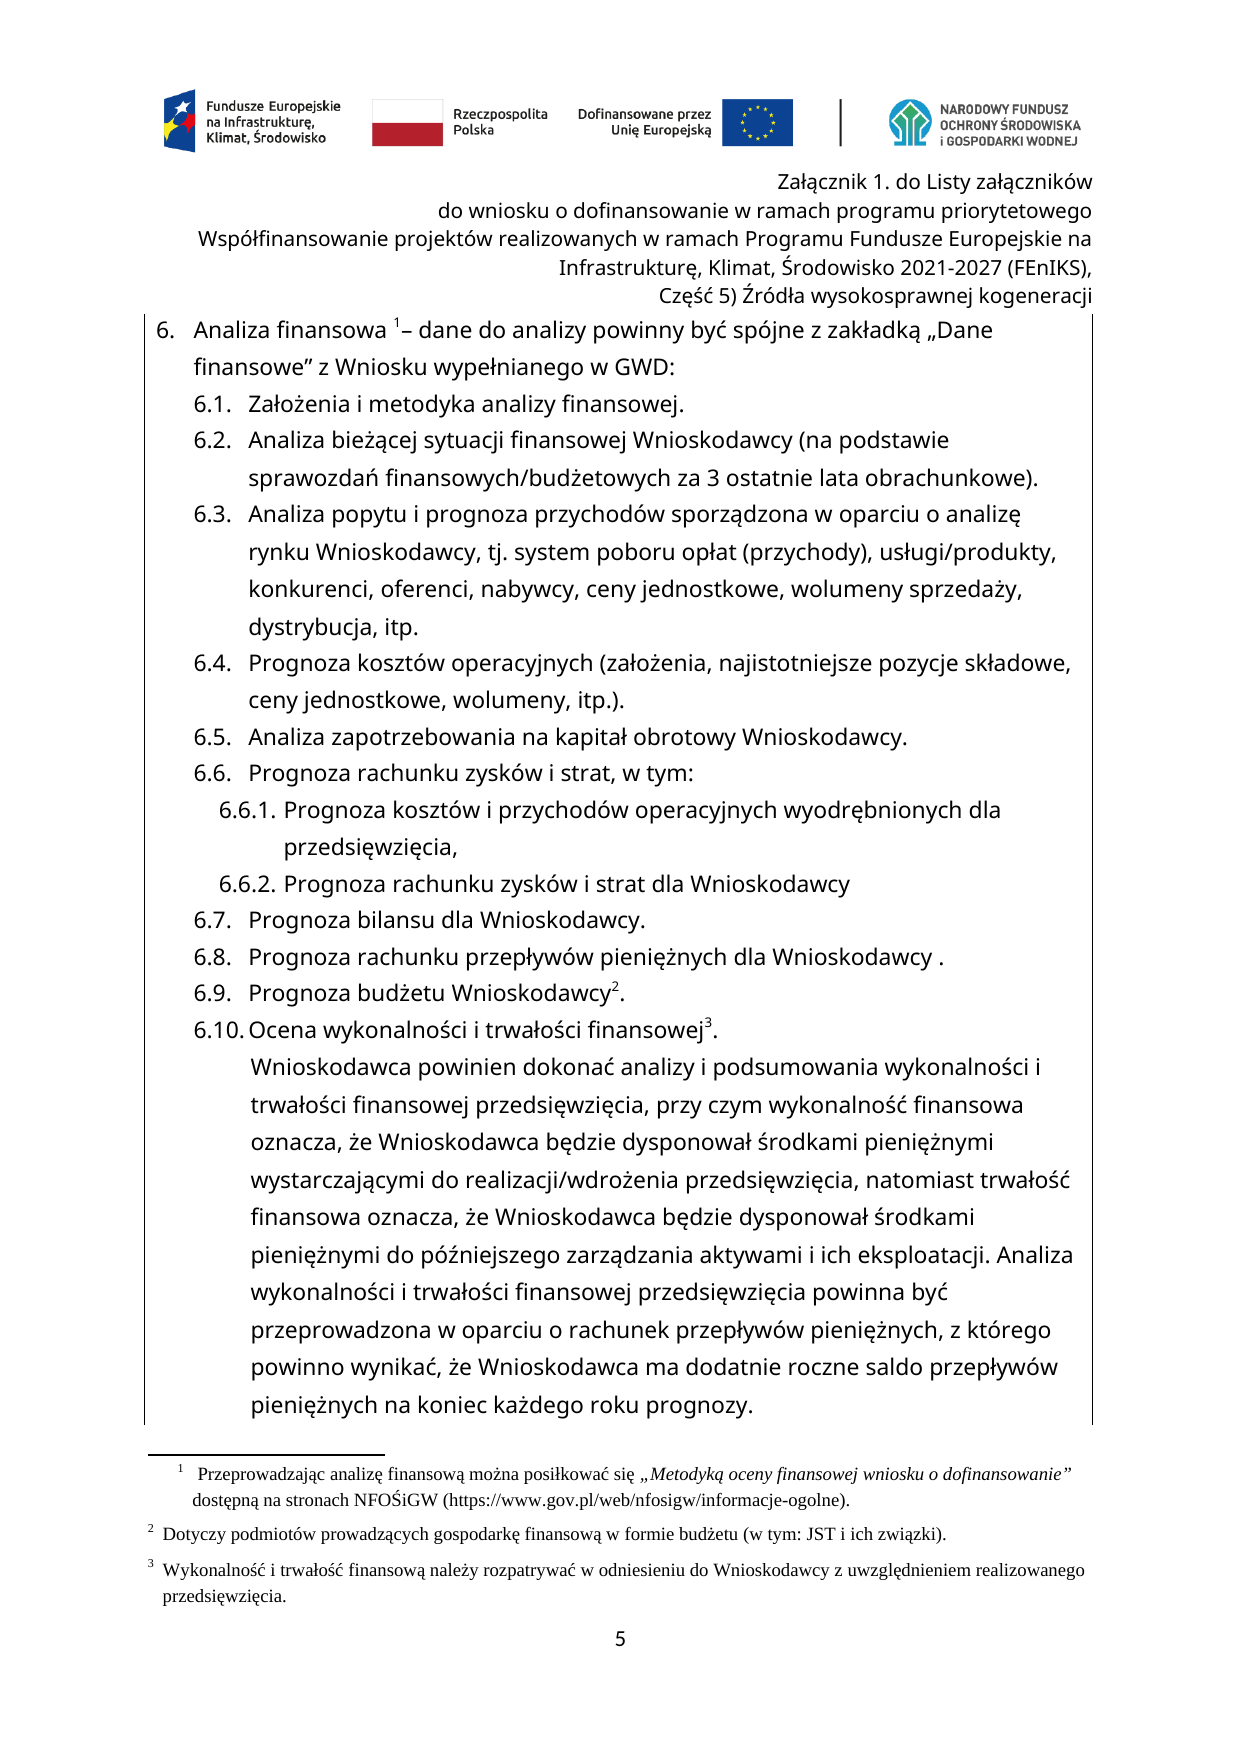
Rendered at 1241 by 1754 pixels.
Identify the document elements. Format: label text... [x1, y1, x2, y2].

table_cell Prognoza rachunku zysków i strat dla Wnioskodawcy [145, 868, 1092, 904]
table_cell Prognoza budżetu Wnioskodawcy. [145, 977, 1092, 1013]
table_cell Analiza zapotrzebowania na kapitał obrotowy Wnioskodawcy. [145, 721, 1092, 757]
table_cell Prognoza rachunku przepływów pieniężnych dla Wnioskodawcy . [145, 941, 1092, 977]
table_cell Analiza popytu i prognoza przychodów sporządzona w oparciu o analizę rynku Wnioskodawcy, tj. system poboru opłat (przychody), usługi/produkty, konkurenci, oferenci, nabywcy, ceny jednostkowe, wolumeny sprzedaży, dystrybucja, itp. [145, 498, 1092, 647]
table_cell Analiza finansowa – dane do analizy powinny być spójne z zakładką „Dane finansowe” z Wniosku wypełnianego w GWD: [145, 314, 1092, 387]
table_cell Prognoza bilansu dla Wnioskodawcy. [145, 904, 1092, 941]
table_cell Założenia i metodyka analizy finansowej. [145, 388, 1092, 424]
table_cell Prognoza kosztów i przychodów operacyjnych wyodrębnionych dla przedsięwzięcia, [145, 794, 1092, 868]
table_cell Prognoza rachunku zysków i strat, w tym: [145, 757, 1092, 794]
table_cell Prognoza kosztów operacyjnych (założenia, najistotniejsze pozycje składowe, ceny jednostkowe, wolumeny, itp.). [145, 647, 1092, 721]
picture [147, 73, 1093, 168]
table_cell Analiza bieżącej sytuacji finansowej Wnioskodawcy (na podstawie sprawozdań finansowych/budżetowych za 3 ostatnie lata obrachunkowe). [145, 424, 1092, 498]
